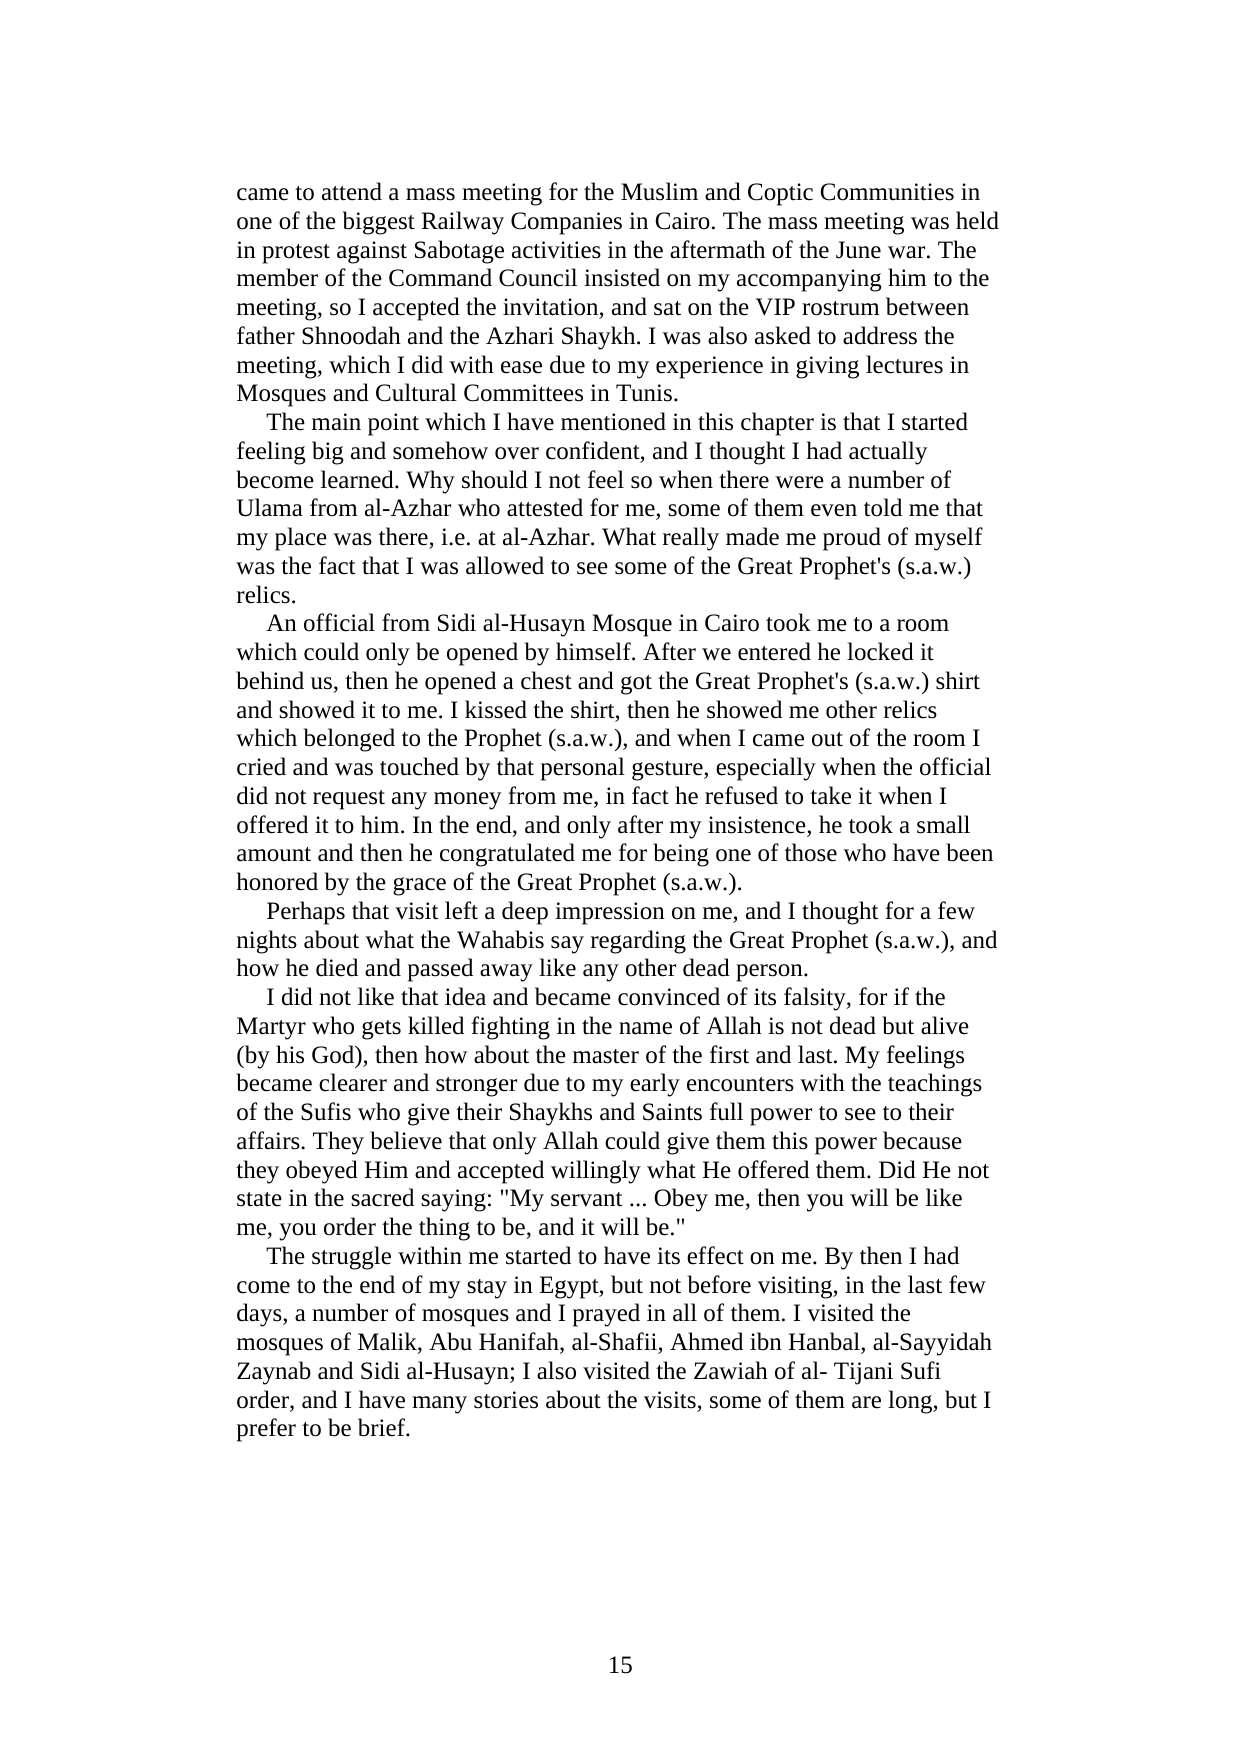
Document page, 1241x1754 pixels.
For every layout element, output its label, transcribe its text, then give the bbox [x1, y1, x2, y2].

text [236, 177, 1004, 407]
text An official from Sidi al-Husayn Mosque in Cairo took me to a room which could only be opened by himself. After we entered he locked it behind us, then he opened a chest and got the Great Prophet's (s.a.w.) shirt and showed it to me. I kissed the shirt, then he showed me other relics which belonged to the Prophet (s.a.w.), and when I came out of the room I cried and was touched by that personal gesture, especially when the official did not request any money from me, in fact he refused to take it when I offered it to him. In the end, and only after my insistence, he took a small amount and then he congratulated me for being one of those who have been honored by the grace of the Great Prophet (s.a.w.). [236, 608, 1004, 896]
text The struggle within me started to have its effect on me. By then I had come to the end of my stay in Egypt, but not before visiting, in the last few days, a number of mosques and I prayed in all of them. I visited the mosques of Malik, Abu Hanifah, al-Shafii, Ahmed ibn Hanbal, al-Sayyidah Zaynab and Sidi al-Husayn; I also visited the Zawiah of al- Tijani Sufi order, and I have many stories about the visits, some of them are long, but I prefer to be brief. [236, 1241, 1004, 1442]
text The main point which I have mentioned in this chapter is that I started feeling big and somehow over confident, and I thought I had actually become learned. Why should I not feel so when there were a number of Ulama from al-Azhar who attested for me, some of them even told me that my place was there, i.e. at al-Azhar. What really made me proud of myself was the fact that I was allowed to see some of the Great Prophet's (s.a.w.) relics. [236, 407, 1004, 608]
text I did not like that idea and became convinced of its falsity, for if the Martyr who gets killed fighting in the name of Allah is not dead but alive (by his God), then how about the master of the first and last. My feelings became clearer and stronger due to my early encounters with the teachings of the Sufis who give their Shaykhs and Saints full power to see to their affairs. They believe that only Allah could give them this power because they obeyed Him and accepted willingly what He offered them. Did He not state in the sacred saying: "My servant ... Obey me, then you will be like me, you order the thing to be, and it will be." [236, 982, 1004, 1241]
text Perhaps that visit left a deep impression on me, and I thought for a few nights about what the Wahabis say regarding the Great Prophet (s.a.w.), and how he died and passed away like any other dead person. [236, 896, 1004, 982]
